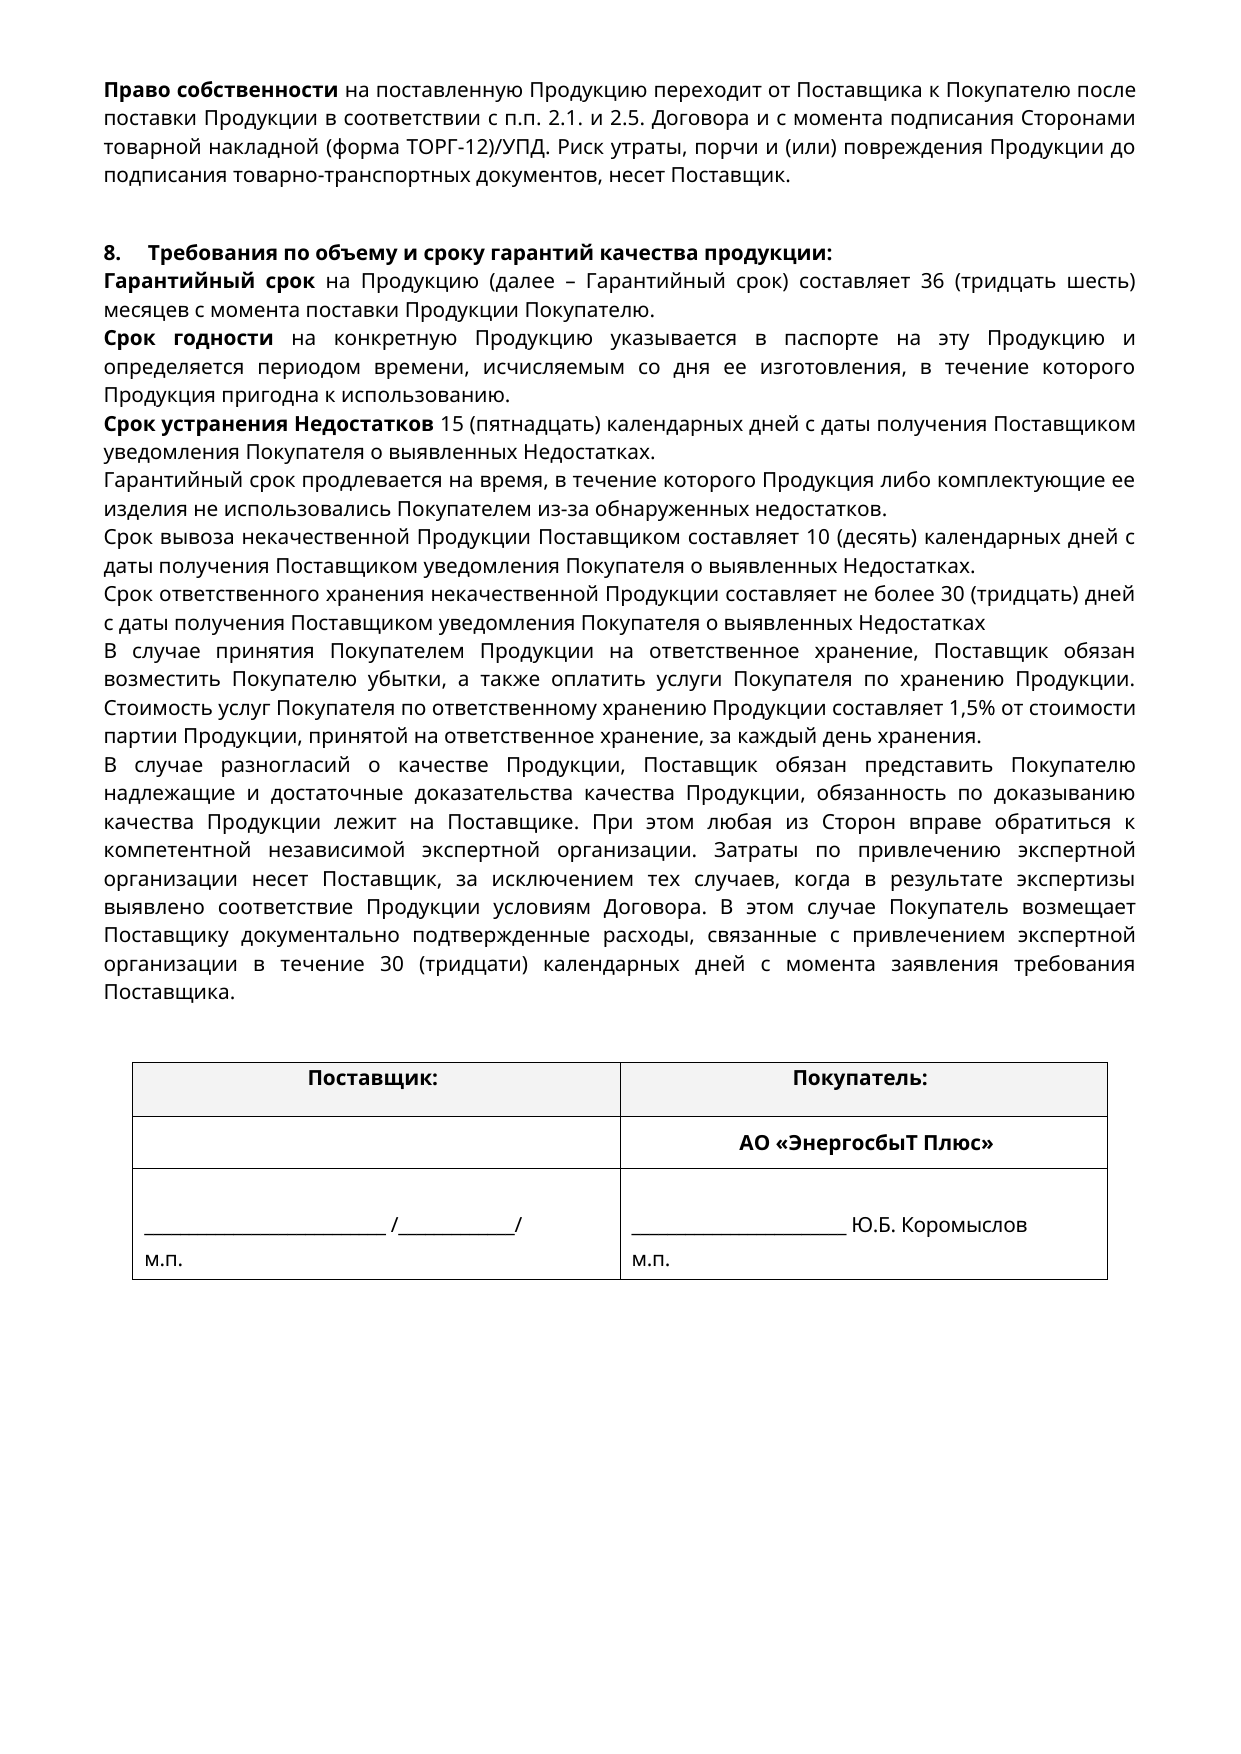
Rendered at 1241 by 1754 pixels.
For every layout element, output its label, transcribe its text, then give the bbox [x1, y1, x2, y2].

table_cell ________________________ Ю.Б. Коромыслов м.п. [621, 1169, 1107, 1279]
list Гарантийный срок на Продукцию (далее – Гарантийный срок) составляет 36 (тридцать шесть) месяцев с момента поставки Продукции Покупателю. [103, 266, 1137, 323]
text Срок ответственного хранения некачественной Продукции составляет не более 30 (тридцать) дней с даты получения Поставщиком уведомления Покупателя о выявленных Недостатках [103, 579, 1137, 636]
text В случае принятия Покупателем Продукции на ответственное хранение, Поставщик обязан возместить Покупателю убытки, а также оплатить услуги Покупателя по хранению Продукции. Стоимость услуг Покупателя по ответственному хранению Продукции составляет 1,5% от стоимости партии Продукции, принятой на ответственное хранение, за каждый день хранения. [103, 636, 1137, 750]
table_cell [133, 1117, 620, 1168]
text Право собственности на поставленную Продукцию переходит от Поставщика к Покупателю после поставки Продукции в соответствии с п.п. 2.1. и 2.5. Договора и с момента подписания Сторонами товарной накладной (форма ТОРГ-12)/УПД. Риск утраты, порчи и (или) повреждения Продукции до подписания товарно-транспортных документов, несет Поставщик. [103, 75, 1137, 189]
table_header Поставщик: [133, 1063, 620, 1116]
text В случае разногласий о качестве Продукции, Поставщик обязан представить Покупателю надлежащие и достаточные доказательства качества Продукции, обязанность по доказыванию качества Продукции лежит на Поставщике. При этом любая из Сторон вправе обратиться к компетентной независимой экспертной организации. Затраты по привлечению экспертной организации несет Поставщик, за исключением тех случаев, когда в результате экспертизы выявлено соответствие Продукции условиям Договора. В этом случае Покупатель возмещает Поставщику документально подтвержденные расходы, связанные с привлечением экспертной организации в течение 30 (тридцати) календарных дней с момента заявления требования Поставщика. [103, 750, 1137, 1006]
text Срок устранения Недостатков 15 (пятнадцать) календарных дней с даты получения Поставщиком уведомления Покупателя о выявленных Недостатках. [103, 409, 1137, 466]
text Срок вывоза некачественной Продукции Поставщиком составляет 10 (десять) календарных дней с даты получения Поставщиком уведомления Покупателя о выявленных Недостатках. [103, 522, 1137, 579]
text Гарантийный срок продлевается на время, в течение которого Продукция либо комплектующие ее изделия не использовались Покупателем из-за обнаруженных недостатков. [103, 466, 1137, 522]
text Срок годности на конкретную Продукцию указывается в паспорте на эту Продукцию и определяется периодом времени, исчисляемым со дня ее изготовления, в течение которого Продукция пригодна к использованию. [103, 323, 1137, 409]
table_header Покупатель: [621, 1063, 1107, 1116]
table_cell ___________________________ /_____________/ м.п. [133, 1169, 620, 1279]
table_cell АО «ЭнергосбыТ Плюс» [621, 1117, 1107, 1168]
list Требования по объему и сроку гарантий качества продукции: [103, 238, 1137, 266]
